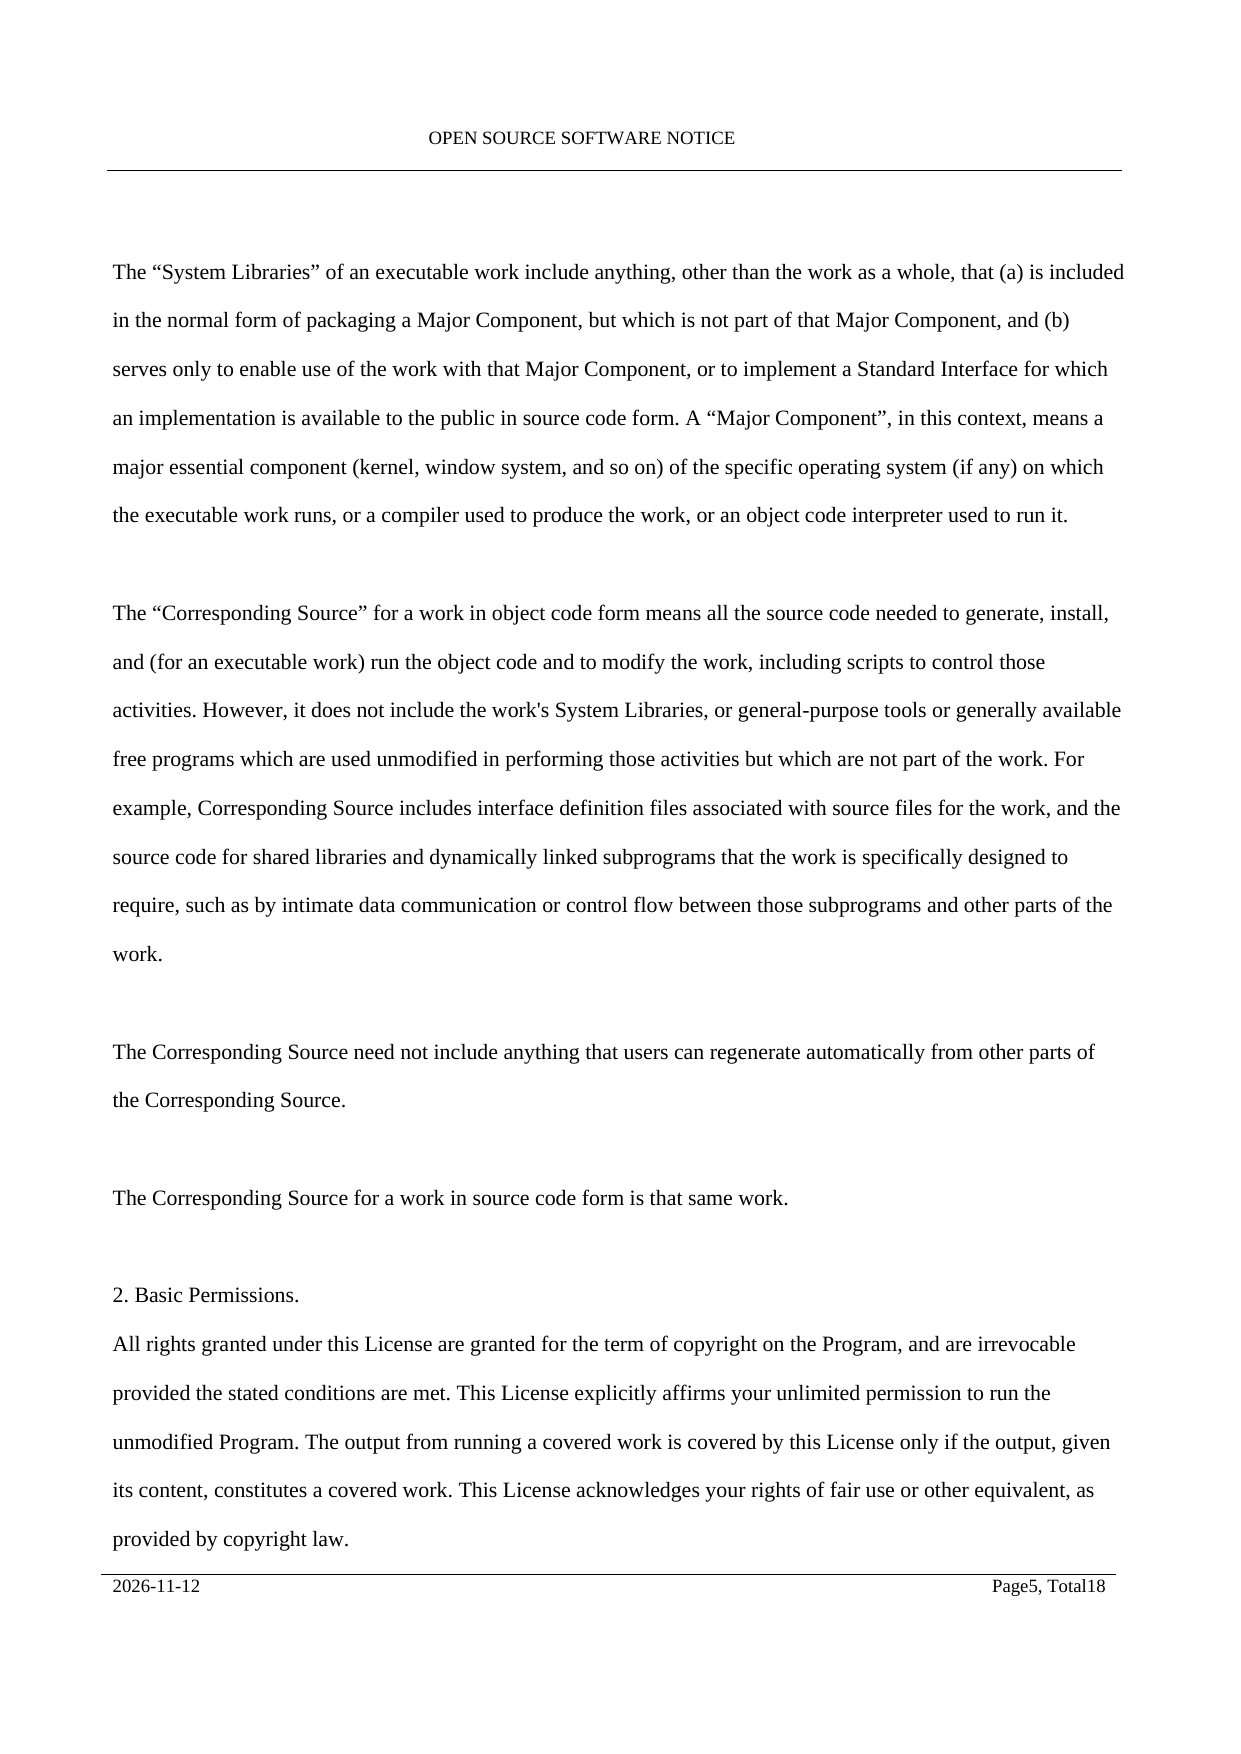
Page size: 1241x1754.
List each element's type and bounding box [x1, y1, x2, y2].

text [112, 206, 1128, 1555]
